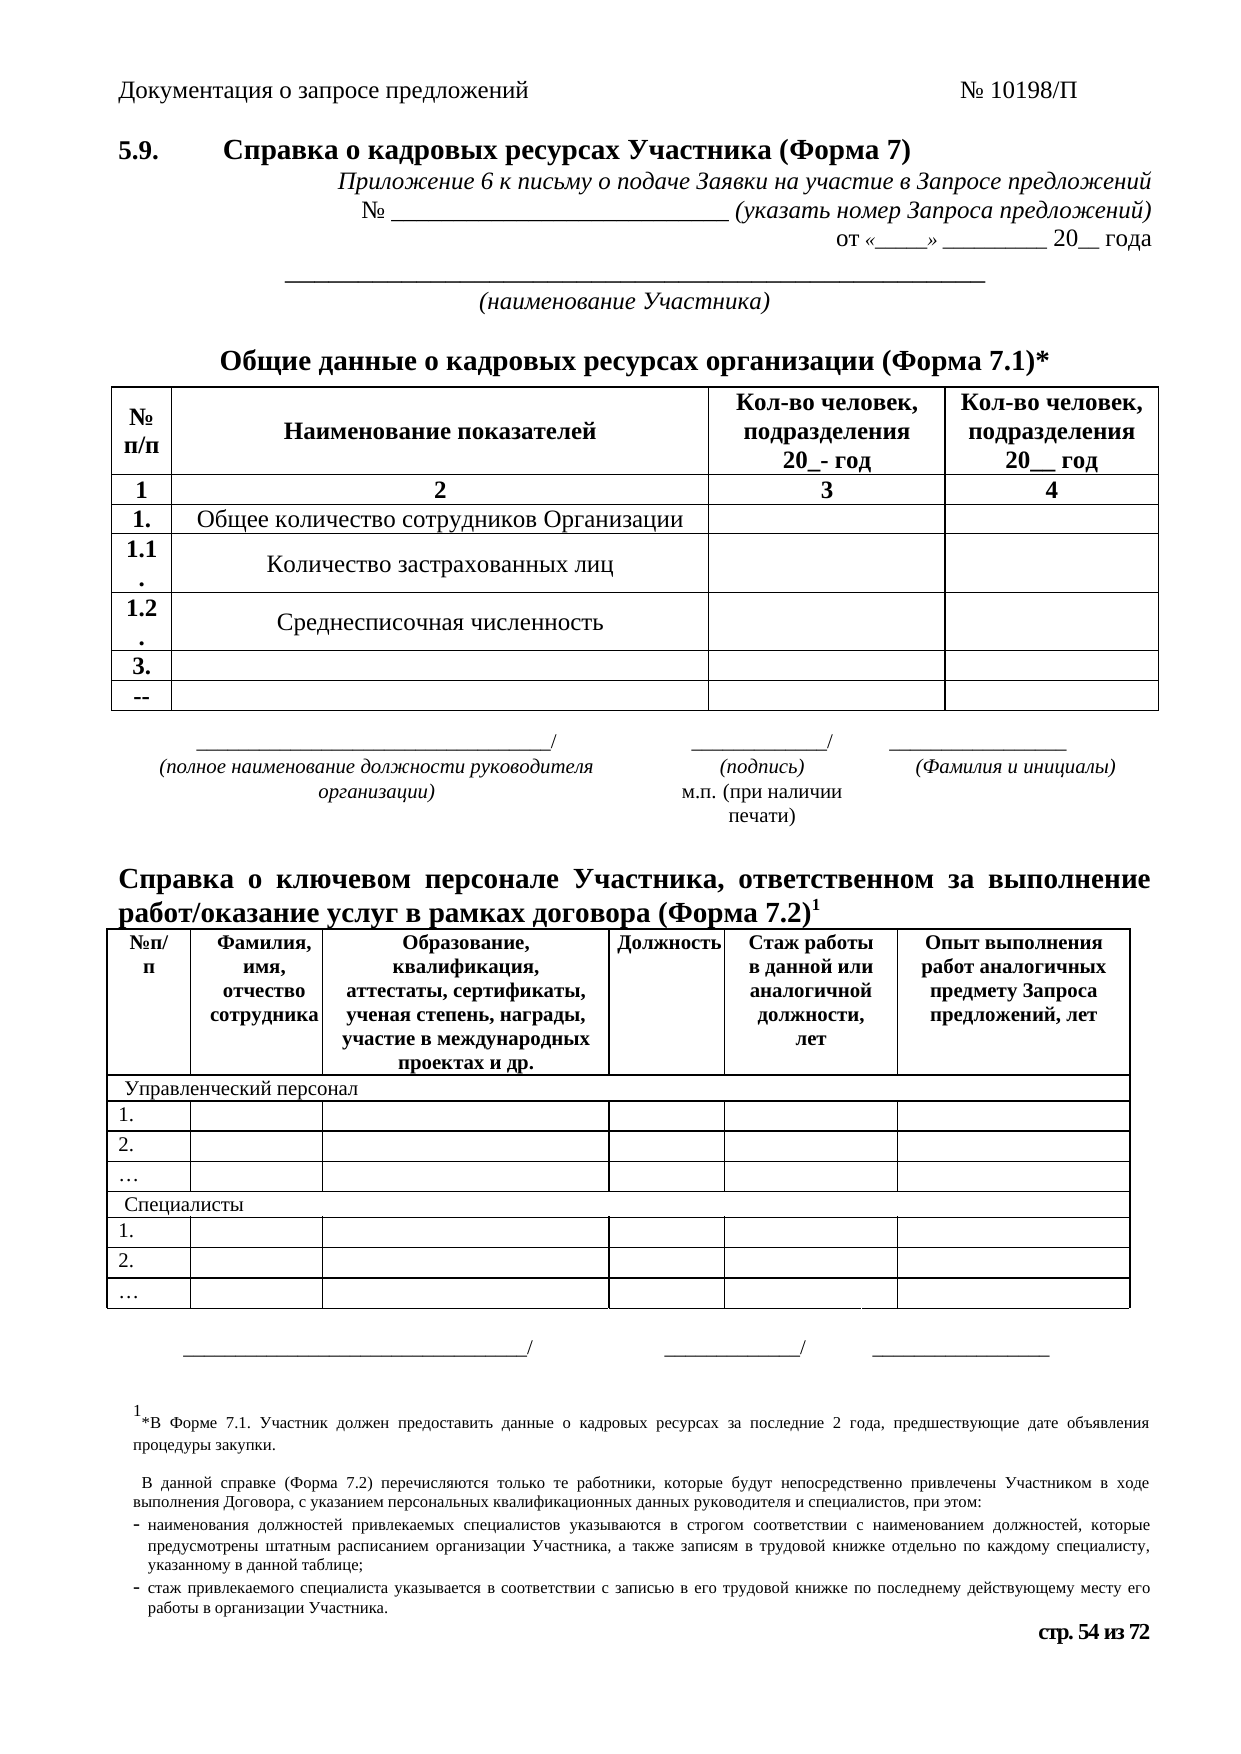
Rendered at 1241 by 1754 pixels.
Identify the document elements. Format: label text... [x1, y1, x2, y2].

table_cell [725, 1248, 897, 1277]
text Приложение 6 к письму о подаче Заявки на участие в Запросе предложений [118, 166, 1152, 195]
table_cell Общее количество сотрудников Организации [172, 505, 708, 533]
table_header Образование, квалификация, аттестаты, сертификаты, ученая степень, награды, участие в международных проектах и др. [323, 930, 608, 1074]
table_cell 4 [946, 475, 1158, 503]
table_cell [725, 1218, 897, 1247]
table_cell Среднесписочная численность [172, 593, 708, 650]
table_cell [946, 651, 1158, 680]
table_cell [172, 681, 708, 710]
table_header № п/п [112, 388, 171, 474]
table_header №п/п [108, 930, 190, 1074]
table_cell [709, 593, 944, 650]
table_cell [898, 1102, 1129, 1130]
table_cell [191, 1132, 322, 1161]
table_cell [191, 1248, 322, 1277]
table_header Наименование показателей [172, 388, 708, 474]
table_cell Специалисты [108, 1192, 1129, 1216]
table_cell [108, 1248, 190, 1277]
table_cell [108, 1102, 190, 1130]
table_cell [898, 1132, 1129, 1161]
table_header Опыт выполнения работ аналогичных предмету Запроса предложений, лет [898, 930, 1129, 1074]
table_cell [323, 1132, 608, 1161]
table_cell [946, 593, 1158, 650]
table_header Кол-во человек, подразделения 20_- год [709, 388, 944, 474]
table_cell 1.2. [112, 593, 171, 650]
table_cell [709, 651, 944, 680]
table_cell [946, 505, 1158, 533]
table_cell [725, 1102, 897, 1130]
table_cell [108, 1218, 190, 1247]
table_header Должность [610, 930, 724, 1074]
table_header Стаж работы в данной или аналогичной должности, лет [725, 930, 897, 1074]
list Общие данные о кадровых ресурсах организации (Форма 7.1)* [219, 343, 1152, 377]
table_cell [191, 1102, 322, 1130]
table_cell [946, 681, 1158, 710]
table_cell 2 [172, 475, 708, 503]
table_cell (полное наименование должности руководителя организации) [107, 755, 646, 827]
table_cell [191, 1218, 322, 1247]
table_cell [610, 1132, 724, 1161]
table_cell [898, 1279, 1129, 1307]
table_cell [610, 1218, 724, 1247]
table_cell [898, 1162, 1129, 1191]
table_cell _________________________________/ [107, 1309, 608, 1359]
table_cell Управленческий персонал [108, 1076, 1129, 1100]
table_cell [709, 681, 944, 710]
table_cell (Фамилия и инициалы) [878, 755, 1153, 827]
table_header _________________ [878, 722, 1153, 753]
table_cell [610, 1279, 724, 1307]
table_cell [172, 651, 708, 680]
table_cell 1. [112, 505, 171, 533]
table_cell [709, 505, 944, 533]
table_cell _____________/ [609, 1309, 861, 1359]
table_cell … [108, 1162, 190, 1191]
table_cell [323, 1279, 608, 1307]
list Справка о ключевом персонале Участника, ответственном за выполнение работ/оказание услуг в рамках договора (Форма 7.2) [118, 861, 1152, 928]
table_cell [610, 1102, 724, 1130]
table_cell [898, 1218, 1129, 1247]
table_cell [323, 1248, 608, 1277]
table_cell [610, 1248, 724, 1277]
table_header _____________/ [647, 722, 877, 753]
table_header __________________________________/ [107, 722, 646, 753]
list (наименование Участника) [97, 286, 1152, 314]
table_cell 1.1. [112, 534, 171, 592]
table_cell 3. [112, 651, 171, 680]
table_cell [725, 1279, 897, 1307]
table_cell [709, 534, 944, 592]
text № ___________________________ (указать номер Запроса предложений) [118, 195, 1152, 223]
table_cell [323, 1162, 608, 1191]
table_cell (подпись) м.п. (при наличии печати) [647, 755, 877, 827]
table_cell Количество застрахованных лиц [172, 534, 708, 592]
text от «_____» __________ 20__ года [118, 223, 1152, 252]
table_header Кол-во человек, подразделения 20__ год [946, 388, 1158, 474]
table_cell [323, 1102, 608, 1130]
table_cell 3 [709, 475, 944, 503]
text ________________________________________________ [118, 252, 1152, 286]
table_cell [898, 1248, 1129, 1277]
table_cell [725, 1132, 897, 1161]
table_cell -- [112, 681, 171, 710]
table_cell [108, 1132, 190, 1161]
text Справка о кадровых ресурсах Участника (Форма 7) [118, 132, 1162, 166]
table_cell _________________ [862, 1309, 1129, 1359]
table_cell [725, 1162, 897, 1191]
table_cell [610, 1162, 724, 1191]
table_cell [191, 1279, 322, 1307]
table_cell [191, 1162, 322, 1191]
table_header Фамилия, имя, отчество сотрудника [191, 930, 322, 1074]
table_cell 1 [112, 475, 171, 503]
table_cell [323, 1218, 608, 1247]
table_cell … [108, 1279, 190, 1307]
table_cell [946, 534, 1158, 592]
